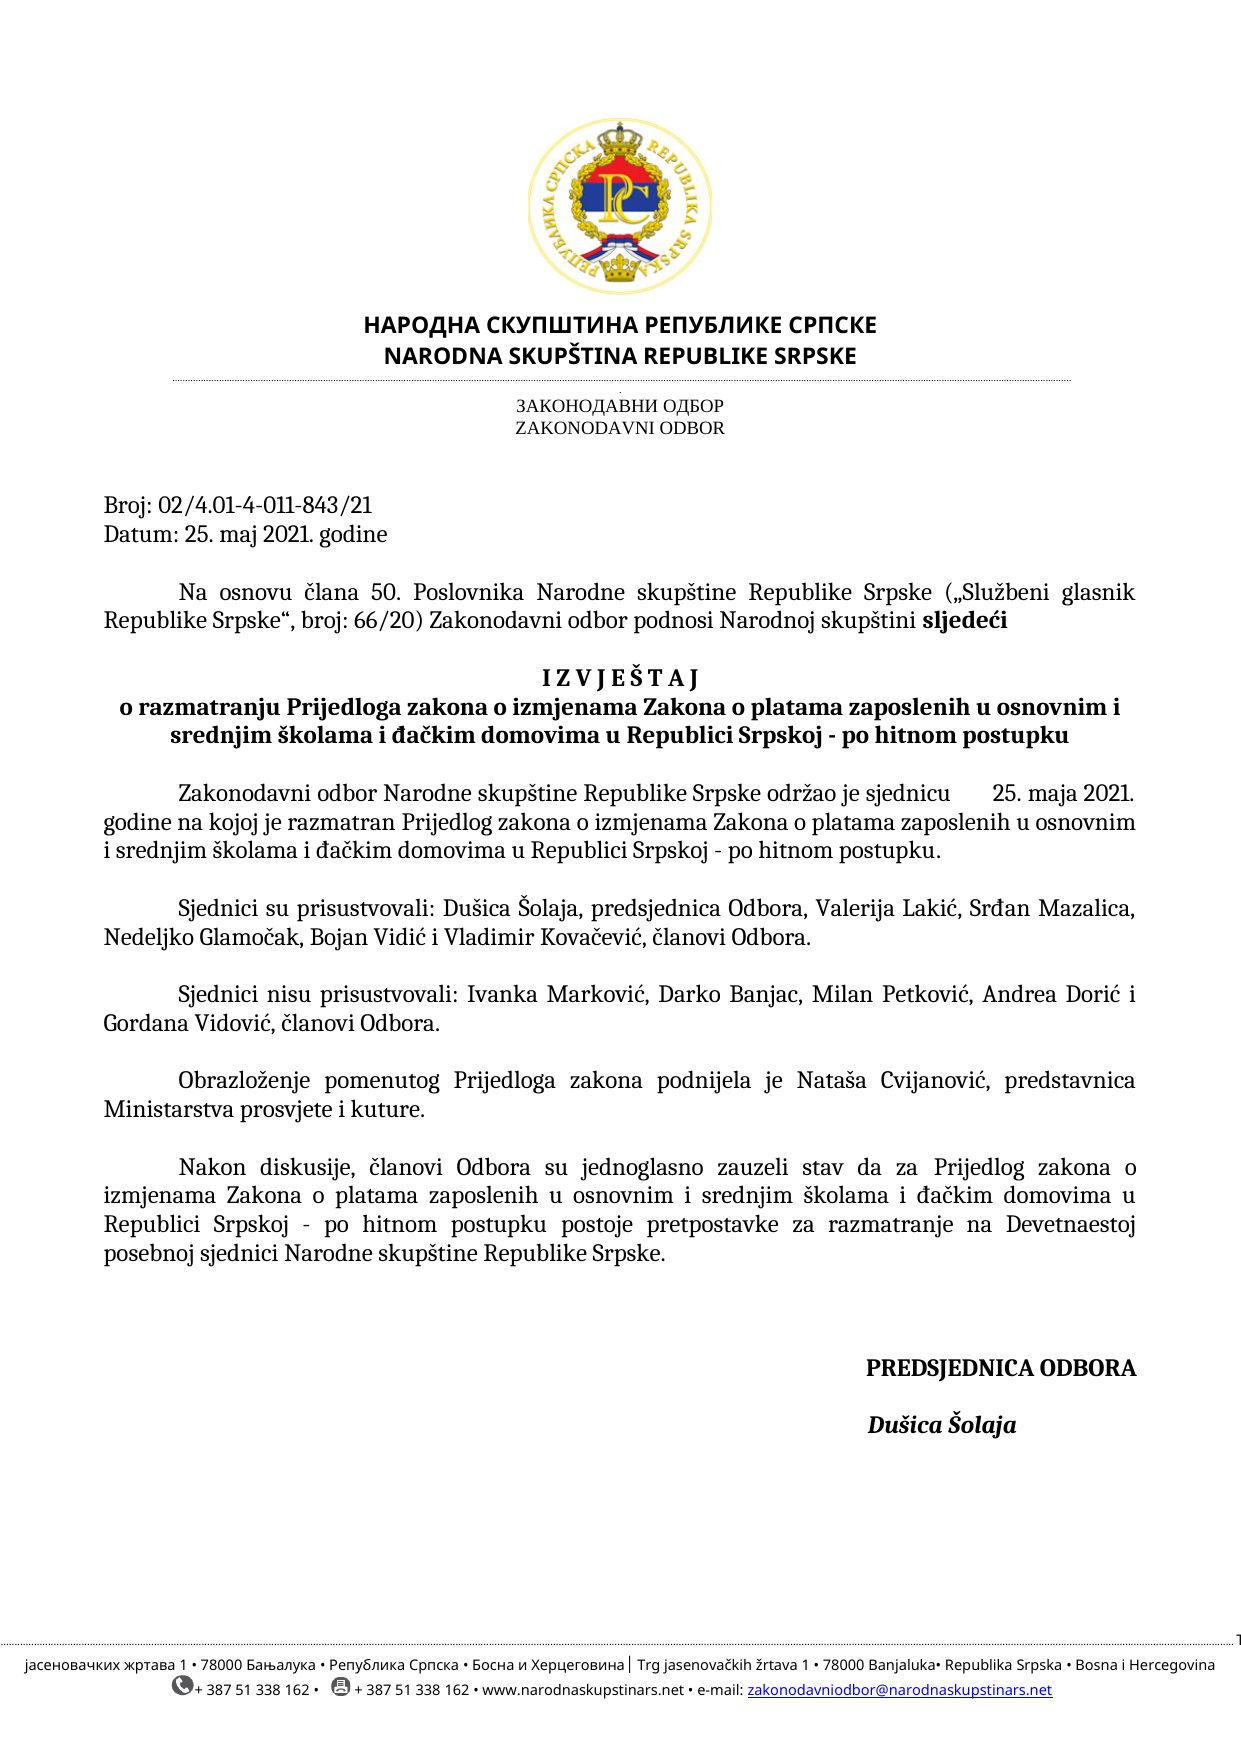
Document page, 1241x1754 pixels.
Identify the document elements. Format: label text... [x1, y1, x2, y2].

text Na osnovu člana 50. Poslovnika Narodne skupštine Republike Srpske („Službeni glasnik Republike Srpske“, broj: 66/20) Zakonodavni odbor podnosi Narodnoj skupštini sljedeći [103, 577, 1137, 635]
text I Z V J E Š T A J [103, 664, 1137, 692]
text Zakonodavni odbor Narodne skupštine Republike Srpske održao je sjednicu 25. maja 2021. godine na kojoj je razmatran Prijedlog zakona o izmjenama Zakona o platama zaposlenih u osnovnim i srednjim školama i đačkim domovima u Republici Srpskoj - po hitnom postupku. [103, 779, 1137, 865]
text Datum: 25. maj 2021. godine [103, 520, 1137, 549]
text Dušica Šolaja [103, 1411, 1137, 1440]
text PREDSJEDNICA ODBORA [103, 1354, 1137, 1382]
text Sjednici nisu prisustvovali: Ivanka Marković, Darko Banjac, Milan Petković, Andrea Dorić i Gordana Vidović, članovi Odbora. [103, 980, 1137, 1037]
text Broj: 02/4.01-4-011-843/21 [103, 491, 1137, 520]
text Sjednici su prisustvovali: Dušica Šolaja, predsjednica Odbora, Valerija Lakić, Srđan Mazalica, Nedeljko Glamočak, Bojan Vidić i Vladimir Kovačević, članovi Odbora. [103, 894, 1137, 951]
text Nakon diskusije, članovi Odbora su jednoglasno zauzeli stav da za Prijedlog zakona o izmjenama Zakona o platama zaposlenih u osnovnim i srednjim školama i đačkim domovima u Republici Srpskoj - po hitnom postupku postoje pretpostavke za razmatranje na Devetnaestoj posebnoj sjednici Narodne skupštine Republike Srpske. [103, 1152, 1137, 1267]
text Obrazloženje pomenutog Prijedloga zakona podnijela je Nataša Cvijanović, predstavnica Ministarstva prosvjete i kuture. [103, 1066, 1137, 1124]
text o razmatranju Prijedloga zakona o izmjenama Zakona o platama zaposlenih u osnovnim i srednjim školama i đačkim domovima u Republici Srpskoj - po hitnom postupku [103, 692, 1137, 750]
